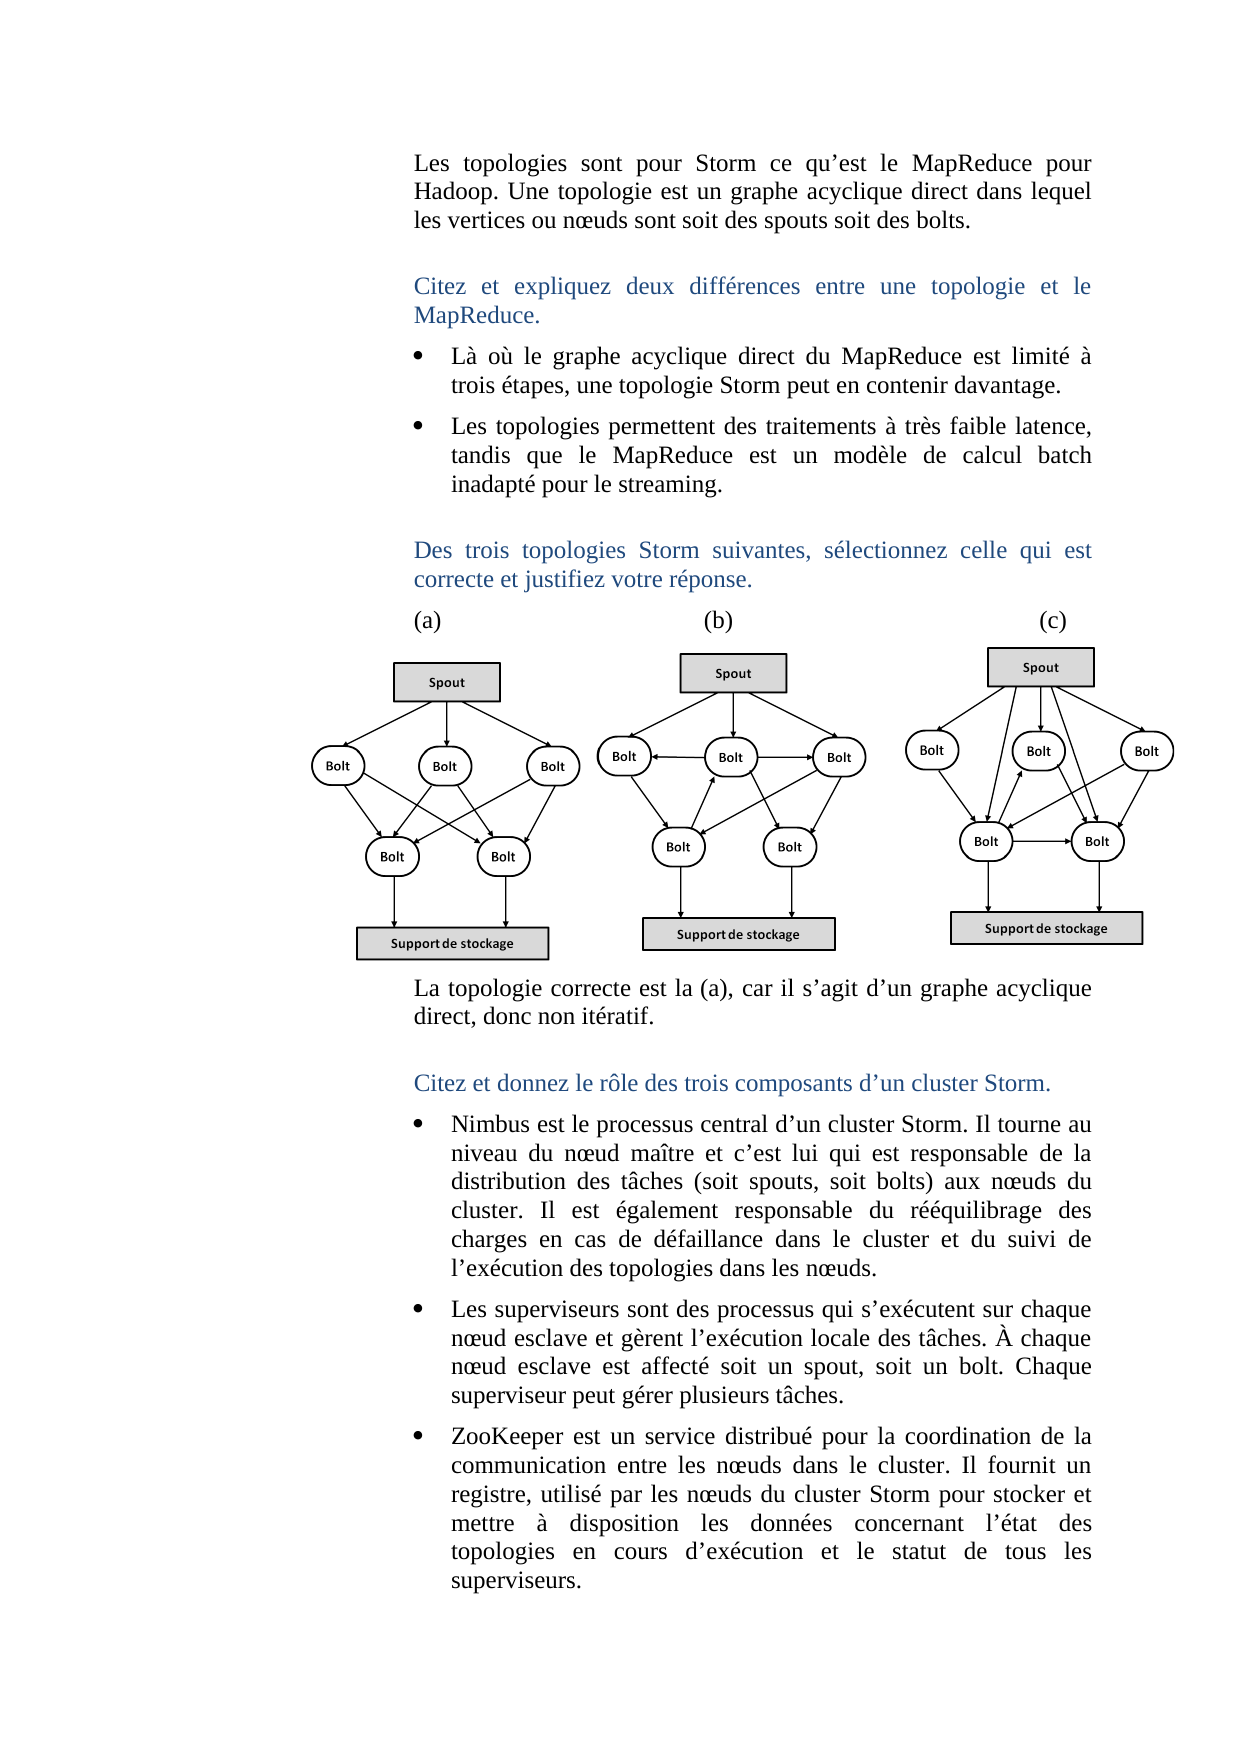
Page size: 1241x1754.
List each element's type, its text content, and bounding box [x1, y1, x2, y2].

picture [310, 646, 1175, 961]
text (a) (b) (c) [413, 605, 1092, 634]
text La topologie correcte est la (a), car il s’agit d’un graphe acyclique direct, donc non itératif. [413, 973, 1092, 1030]
list Nimbus est le processus central d’un cluster Storm. Il tourne au niveau du nœud maître et c’est lui qui est responsable de la distribution des tâches (soit spouts, soit bolts) aux nœuds du cluster. Il est également responsable du rééquilibrage des charges en cas de défaillance dans le cluster et du suivi de l’exécution des topologies dans les nœuds. [413, 1109, 1092, 1281]
list Là où le graphe acyclique direct du MapReduce est limité à trois étapes, une topologie Storm peut en contenir davantage. [413, 341, 1092, 399]
text Citez et expliquez deux différences entre une topologie et le MapReduce. [413, 271, 1092, 329]
text Des trois topologies Storm suivantes, sélectionnez celle qui est correcte et justifiez votre réponse. [413, 535, 1092, 593]
list Les topologies permettent des traitements à très faible latence, tandis que le MapReduce est un modèle de calcul batch inadapté pour le streaming. [413, 411, 1092, 498]
text Citez et donnez le rôle des trois composants d’un cluster Storm. [413, 1068, 1092, 1096]
list Les superviseurs sont des processus qui s’exécutent sur chaque nœud esclave et gèrent l’exécution locale des tâches. À chaque nœud esclave est affecté soit un spout, soit un bolt. Chaque superviseur peut gérer plusieurs tâches. [413, 1294, 1092, 1409]
list ZooKeeper est un service distribué pour la coordination de la communication entre les nœuds dans le cluster. Il fournit un registre, utilisé par les nœuds du cluster Storm pour stocker et mettre à disposition les données concernant l’état des topologies en cours d’exécution et le statut de tous les superviseurs. [413, 1421, 1092, 1594]
text Les topologies sont pour Storm ce qu’est le MapReduce pour Hadoop. Une topologie est un graphe acyclique direct dans lequel les vertices ou nœuds sont soit des spouts soit des bolts. [413, 148, 1092, 234]
